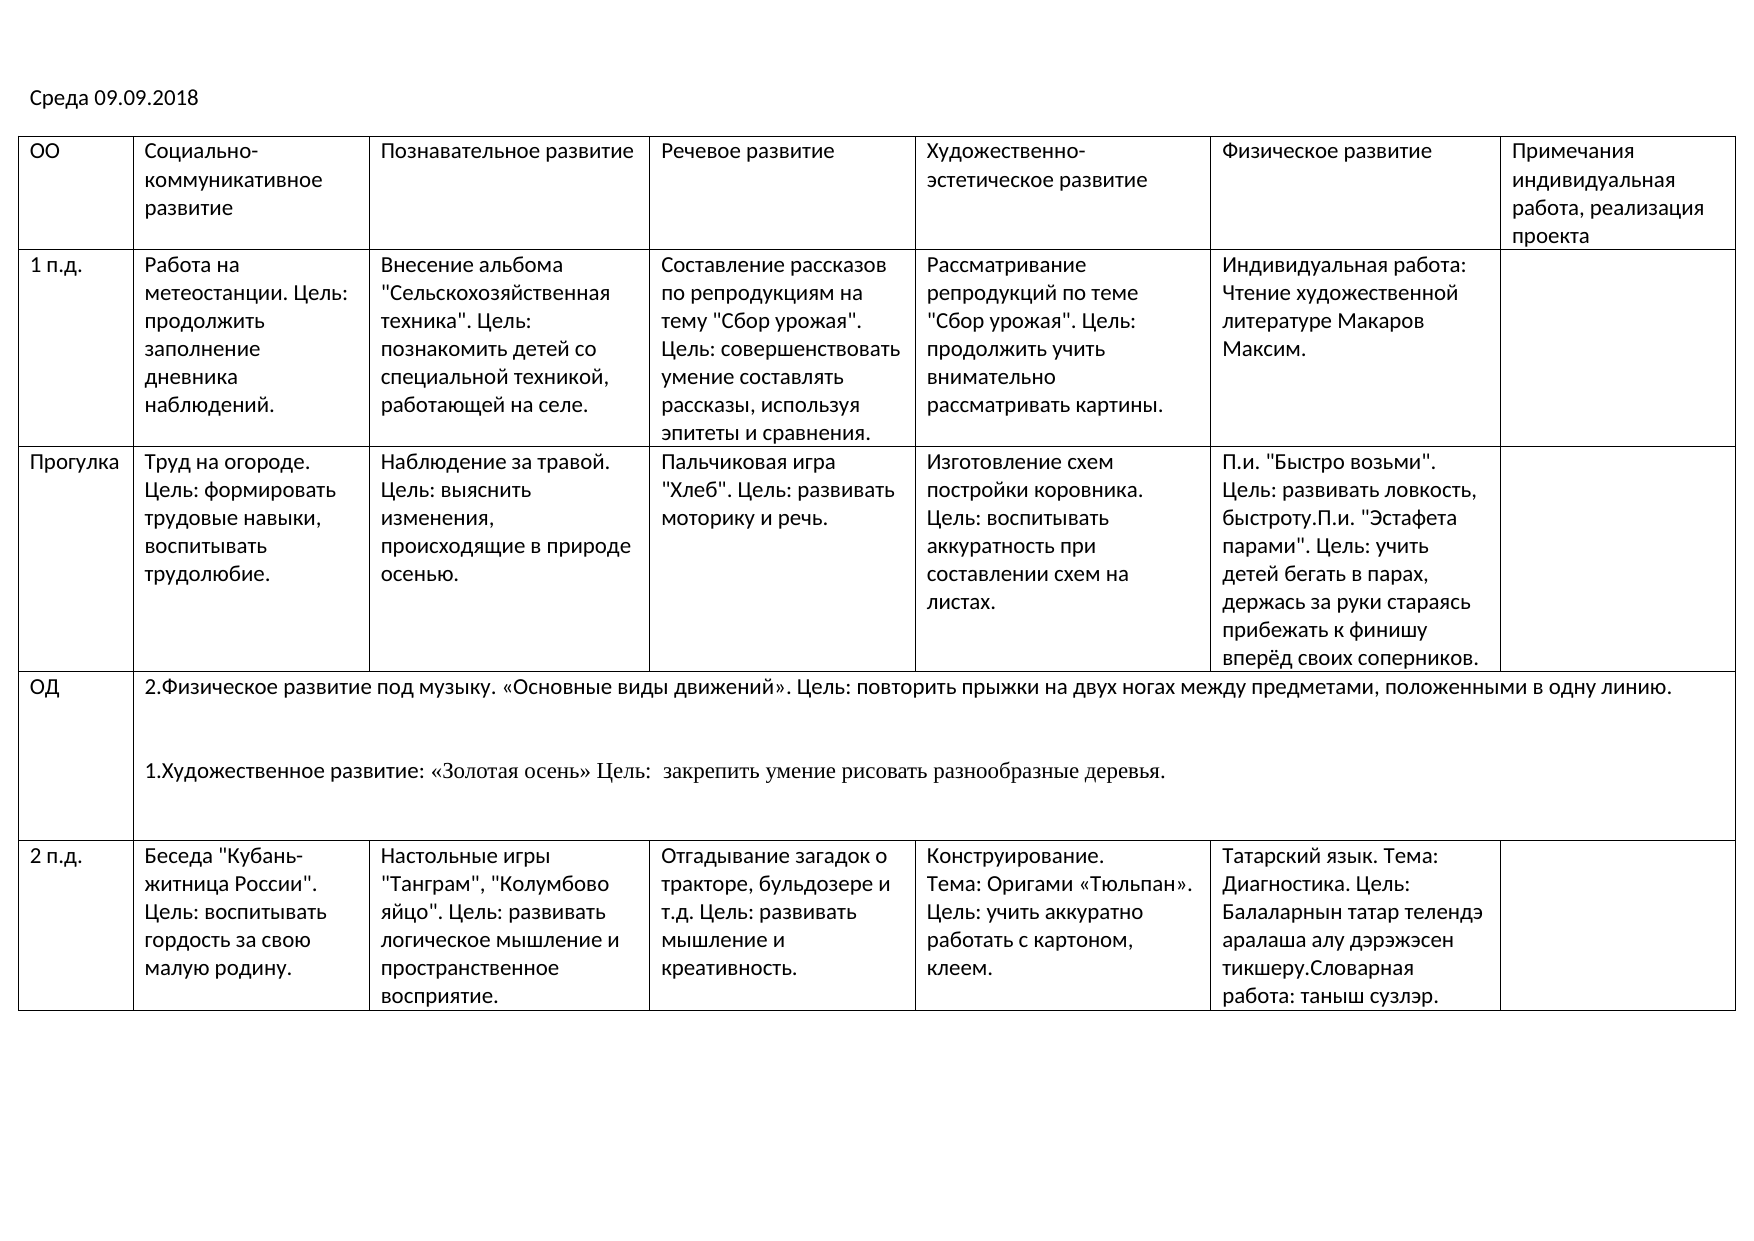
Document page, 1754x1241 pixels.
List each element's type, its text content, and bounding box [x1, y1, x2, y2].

table_cell Беседа "Кубань-житница России". Цель: воспитывать гордость за свою малую родину. [134, 841, 369, 1009]
table_cell [1501, 250, 1735, 446]
table_header Физическое развитие [1211, 137, 1500, 249]
table_header ОО [19, 137, 133, 249]
table_cell Индивидуальная работа: Чтение художественной литературе Макаров Максим. [1211, 250, 1500, 446]
table_cell Работа на метеостанции. Цель: продолжить заполнение дневника наблюдений. [134, 250, 369, 446]
table_cell Конструирование. Тема: Оригами «Тюльпан». Цель: учить аккуратно работать с картоном, клеем. [916, 841, 1210, 1009]
table_cell Отгадывание загадок о тракторе, бульдозере и т.д. Цель: развивать мышление и креативность. [650, 841, 915, 1009]
table_cell [1501, 447, 1735, 671]
table_cell ОД [19, 672, 133, 840]
table_cell Рассматривание репродукций по теме "Сбор урожая". Цель: продолжить учить внимательно рассматривать картины. [916, 250, 1210, 446]
table_cell Прогулка [19, 447, 133, 671]
table_cell Труд на огороде. Цель: формировать трудовые навыки, воспитывать трудолюбие. [134, 447, 369, 671]
table_cell Татарский язык. Тема: Диагностика. Цель: Балаларнын татар телендэ аралаша алу дэрэжэсен тикшеру.Словарная работа: таныш сузлэр. [1211, 841, 1500, 1009]
table_cell [1501, 841, 1735, 1009]
table_cell 2.Физическое развитие под музыку. «Основные виды движений». Цель: повторить прыжки на двух ногах между предметами, положенными в одну линию. 1.Художественное развитие: «Золотая осень» Цель: закрепить умение рисовать разнообразные деревья. [134, 672, 1735, 840]
table_header Примечания индивидуальная работа, реализация проекта [1501, 137, 1735, 249]
table_cell П.и. "Быстро возьми". Цель: развивать ловкость, быстроту.П.и. "Эстафета парами". Цель: учить детей бегать в парах, держась за руки стараясь прибежать к финишу вперёд своих соперников. [1211, 447, 1500, 671]
table_header Речевое развитие [650, 137, 915, 249]
table_cell 2 п.д. [19, 841, 133, 1009]
table_cell Наблюдение за травой. Цель: выяснить изменения, происходящие в природе осенью. [370, 447, 649, 671]
table_cell 1 п.д. [19, 250, 133, 446]
table_cell Изготовление схем постройки коровника. Цель: воспитывать аккуратность при составлении схем на листах. [916, 447, 1210, 671]
table_cell Составление рассказов по репродукциям на тему "Сбор урожая". Цель: совершенствовать умение составлять рассказы, используя эпитеты и сравнения. [650, 250, 915, 446]
table_cell Пальчиковая игра "Хлеб". Цель: развивать моторику и речь. [650, 447, 915, 671]
text Среда 09.09.2018 [29, 83, 1724, 111]
table_cell Настольные игры "Танграм", "Колумбово яйцо". Цель: развивать логическое мышление и пространственное восприятие. [370, 841, 649, 1009]
table_header Познавательное развитие [370, 137, 649, 249]
table_cell Внесение альбома "Сельскохозяйственная техника". Цель: познакомить детей со специальной техникой, работающей на селе. [370, 250, 649, 446]
table_header Художественно-эстетическое развитие [916, 137, 1210, 249]
table_header Социально-коммуникативное развитие [134, 137, 369, 249]
